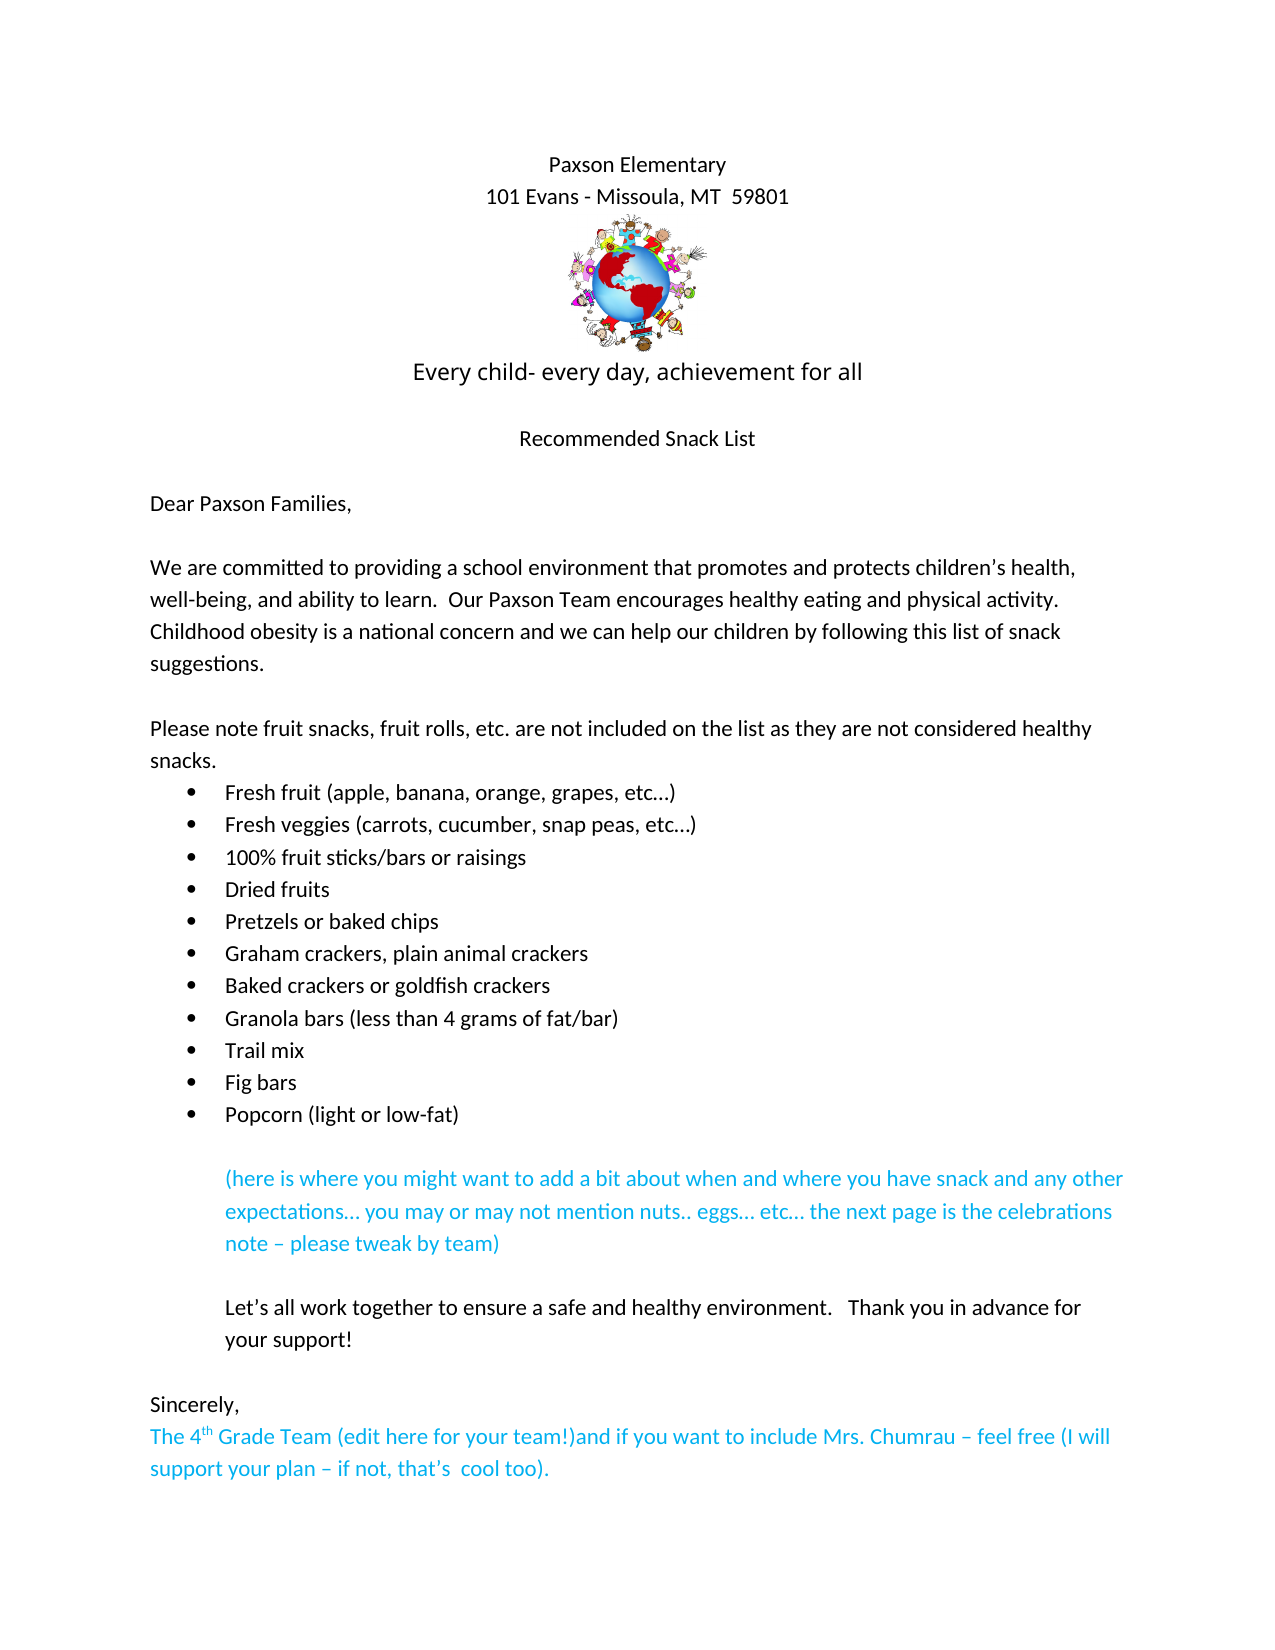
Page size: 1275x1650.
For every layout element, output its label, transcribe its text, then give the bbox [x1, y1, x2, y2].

list Dried fruits [187, 875, 1125, 903]
list Fresh fruit (apple, banana, orange, grapes, etc…) [187, 778, 1125, 806]
text We are committed to providing a school environment that promotes and protects children’s health, well-being, and ability to learn. Our Paxson Team encourages healthy eating and physical activity. Childhood obesity is a national concern and we can help our children by following this list of snack suggestions. [150, 553, 1125, 678]
list 100% fruit sticks/bars or raisings [187, 843, 1125, 871]
list (here is where you might want to add a bit about when and where you have snack and any other expectations… you may or may not mention nuts.. eggs… etc… the next page is the celebrations note – please tweak by team) [225, 1164, 1125, 1257]
list Granola bars (less than 4 grams of fat/bar) [187, 1004, 1125, 1032]
text Dear Paxson Families, [150, 489, 1125, 517]
text Paxson Elementary [150, 150, 1125, 178]
list Pretzels or baked chips [187, 907, 1125, 935]
list Let’s all work together to ensure a safe and healthy environment. Thank you in advance for your support! [225, 1293, 1125, 1353]
text 101 Evans - Missoula, MT 59801 [150, 182, 1125, 210]
list Fig bars [187, 1068, 1125, 1096]
text Please note fruit snacks, fruit rolls, etc. are not included on the list as they are not considered healthy snacks. [150, 714, 1125, 774]
list Trail mix [187, 1036, 1125, 1064]
text Recommended Snack List [150, 424, 1125, 452]
text Sincerely, [150, 1390, 1125, 1418]
picture [567, 214, 708, 352]
list Fresh veggies (carrots, cucumber, snap peas, etc…) [187, 811, 1125, 838]
list Popcorn (light or low-fat) [187, 1100, 1125, 1128]
text Every child- every day, achievement for all [150, 356, 1125, 387]
list Baked crackers or goldfish crackers [187, 971, 1125, 999]
list Graham crackers, plain animal crackers [187, 939, 1125, 967]
text The 4th Grade Team (edit here for your team!)and if you want to include Mrs. Chumrau – feel free (I will support your plan – if not, that’s cool too). [150, 1422, 1125, 1482]
